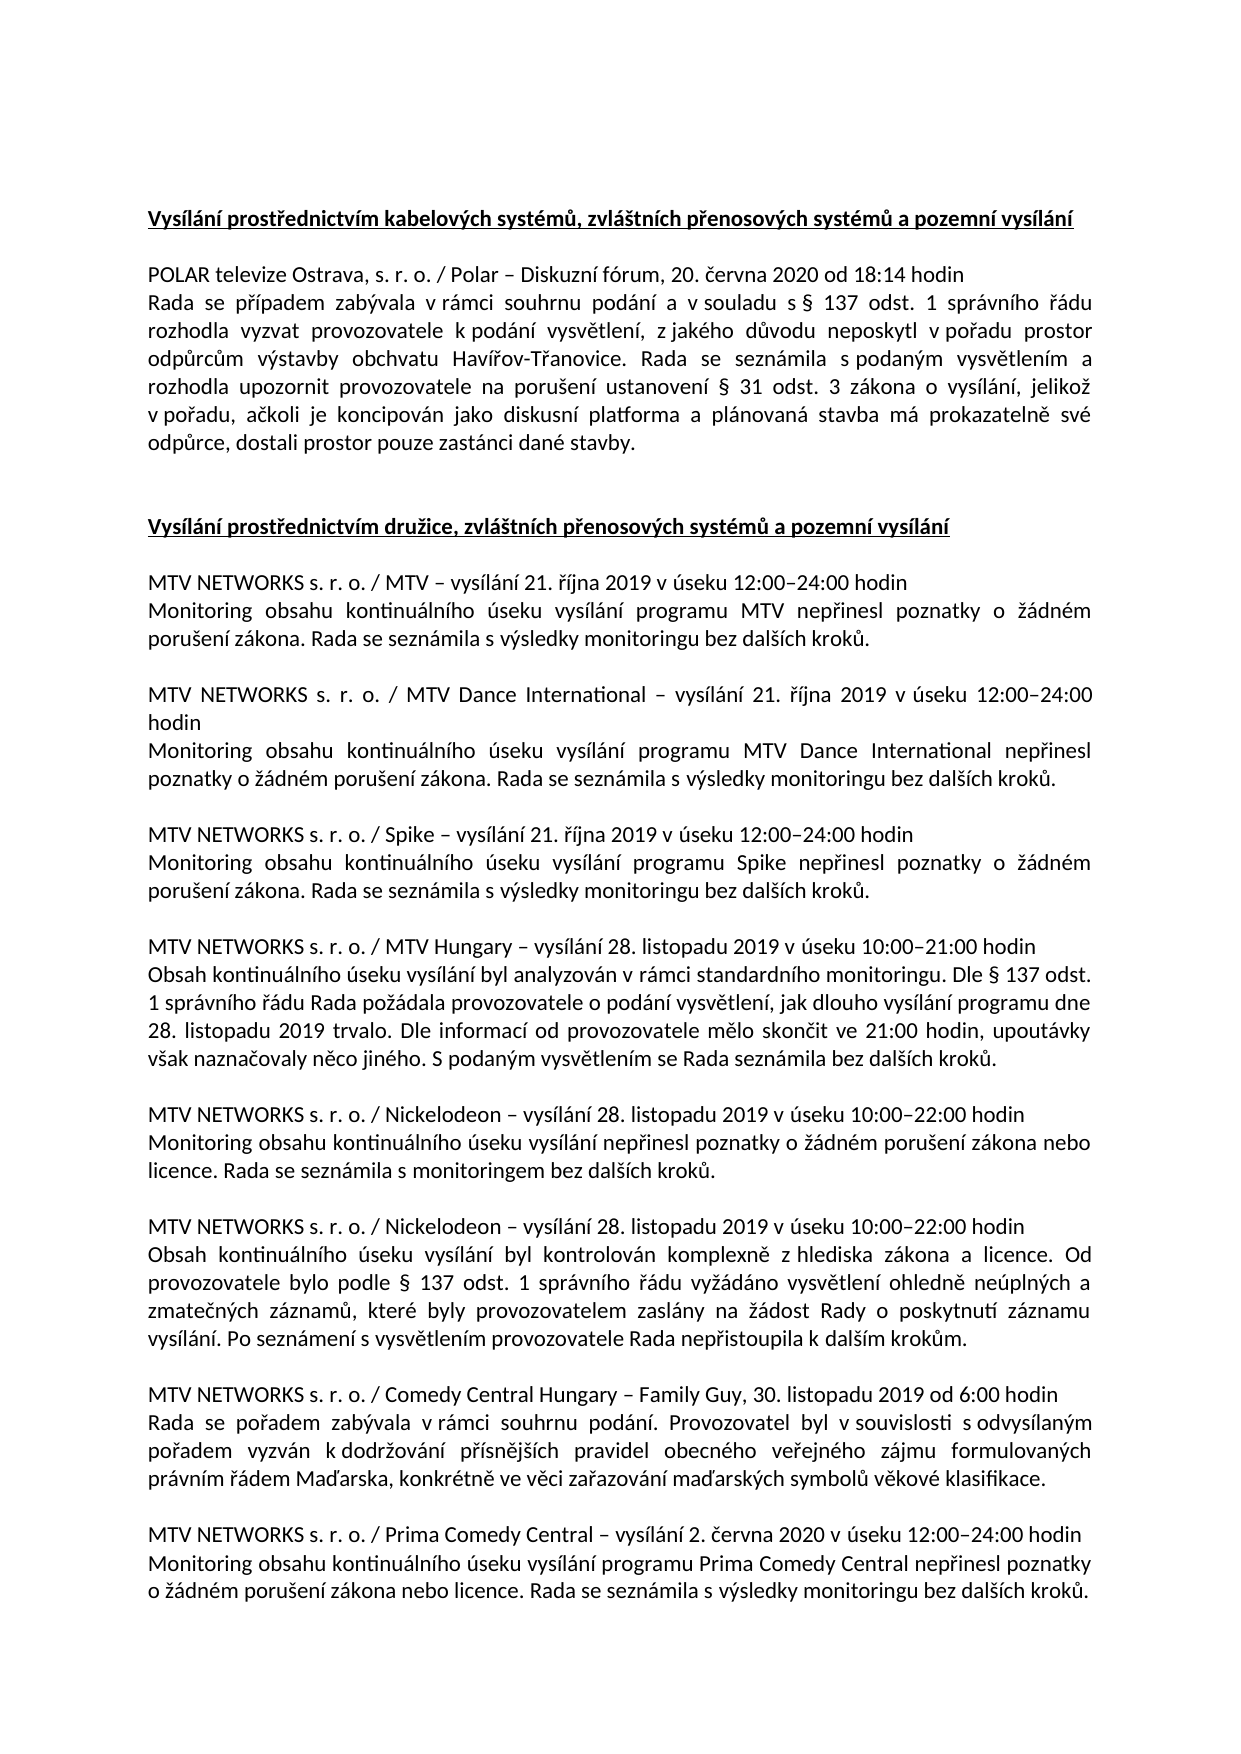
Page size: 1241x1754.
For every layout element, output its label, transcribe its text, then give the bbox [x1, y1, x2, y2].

text MTV NETWORKS s. r. o. / Spike – vysílání 21. října 2019 v úseku 12:00–24:00 hodin [148, 820, 1093, 848]
text MTV NETWORKS s. r. o. / Comedy Central Hungary – Family Guy, 30. listopadu 2019 od 6:00 hodin [148, 1381, 1093, 1408]
text POLAR televize Ostrava, s. r. o. / Polar – Diskuzní fórum, 20. června 2020 od 18:14 hodin [148, 260, 1093, 288]
text Monitoring obsahu kontinuálního úseku vysílání programu MTV Dance International nepřinesl poznatky o žádném porušení zákona. Rada se seznámila s výsledky monitoringu bez dalších kroků. [148, 736, 1093, 792]
text MTV NETWORKS s. r. o. / MTV Dance International – vysílání 21. října 2019 v úseku 12:00–24:00 hodin [148, 680, 1093, 736]
text Monitoring obsahu kontinuálního úseku vysílání nepřinesl poznatky o žádném porušení zákona nebo licence. Rada se seznámila s monitoringem bez dalších kroků. [148, 1128, 1093, 1184]
text MTV NETWORKS s. r. o. / Nickelodeon – vysílání 28. listopadu 2019 v úseku 10:00–22:00 hodin [148, 1212, 1093, 1240]
text Monitoring obsahu kontinuálního úseku vysílání programu Spike nepřinesl poznatky o žádném porušení zákona. Rada se seznámila s výsledky monitoringu bez dalších kroků. [148, 848, 1093, 904]
text MTV NETWORKS s. r. o. / MTV – vysílání 21. října 2019 v úseku 12:00–24:00 hodin [148, 568, 1093, 596]
text Monitoring obsahu kontinuálního úseku vysílání programu Prima Comedy Central nepřinesl poznatky o žádném porušení zákona nebo licence. Rada se seznámila s výsledky monitoringu bez dalších kroků. [148, 1549, 1093, 1605]
text MTV NETWORKS s. r. o. / MTV Hungary – vysílání 28. listopadu 2019 v úseku 10:00–21:00 hodin [148, 932, 1093, 960]
text Monitoring obsahu kontinuálního úseku vysílání programu MTV nepřinesl poznatky o žádném porušení zákona. Rada se seznámila s výsledky monitoringu bez dalších kroků. [148, 596, 1093, 652]
text Obsah kontinuálního úseku vysílání byl kontrolován komplexně z hlediska zákona a licence. Od provozovatele bylo podle § 137 odst. 1 správního řádu vyžádáno vysvětlení ohledně neúplných a zmatečných záznamů, které byly provozovatelem zaslány na žádost Rady o poskytnutí záznamu vysílání. Po seznámení s vysvětlením provozovatele Rada nepřistoupila k dalším krokům. [148, 1240, 1093, 1352]
text Obsah kontinuálního úseku vysílání byl analyzován v rámci standardního monitoringu. Dle § 137 odst. 1 správního řádu Rada požádala provozovatele o podání vysvětlení, jak dlouho vysílání programu dne 28. listopadu 2019 trvalo. Dle informací od provozovatele mělo skončit ve 21:00 hodin, upoutávky však naznačovaly něco jiného. S podaným vysvětlením se Rada seznámila bez dalších kroků. [148, 960, 1093, 1072]
text Vysílání prostřednictvím kabelových systémů, zvláštních přenosových systémů a pozemní vysílání [148, 204, 1093, 232]
text Vysílání prostřednictvím družice, zvláštních přenosových systémů a pozemní vysílání [148, 512, 1093, 540]
text MTV NETWORKS s. r. o. / Nickelodeon – vysílání 28. listopadu 2019 v úseku 10:00–22:00 hodin [148, 1100, 1093, 1128]
text MTV NETWORKS s. r. o. / Prima Comedy Central – vysílání 2. června 2020 v úseku 12:00–24:00 hodin [148, 1521, 1093, 1549]
text Rada se případem zabývala v rámci souhrnu podání a v souladu s § 137 odst. 1 správního řádu rozhodla vyzvat provozovatele k podání vysvětlení, z jakého důvodu neposkytl v pořadu prostor odpůrcům výstavby obchvatu Havířov-Třanovice. Rada se seznámila s podaným vysvětlením a rozhodla upozornit provozovatele na porušení ustanovení § 31 odst. 3 zákona o vysílání, jelikož v pořadu, ačkoli je koncipován jako diskusní platforma a plánovaná stavba má prokazatelně své odpůrce, dostali prostor pouze zastánci dané stavby. [148, 288, 1093, 456]
text Rada se pořadem zabývala v rámci souhrnu podání. Provozovatel byl v souvislosti s odvysílaným pořadem vyzván k dodržování přísnějších pravidel obecného veřejného zájmu formulovaných právním řádem Maďarska, konkrétně ve věci zařazování maďarských symbolů věkové klasifikace. [148, 1408, 1093, 1493]
